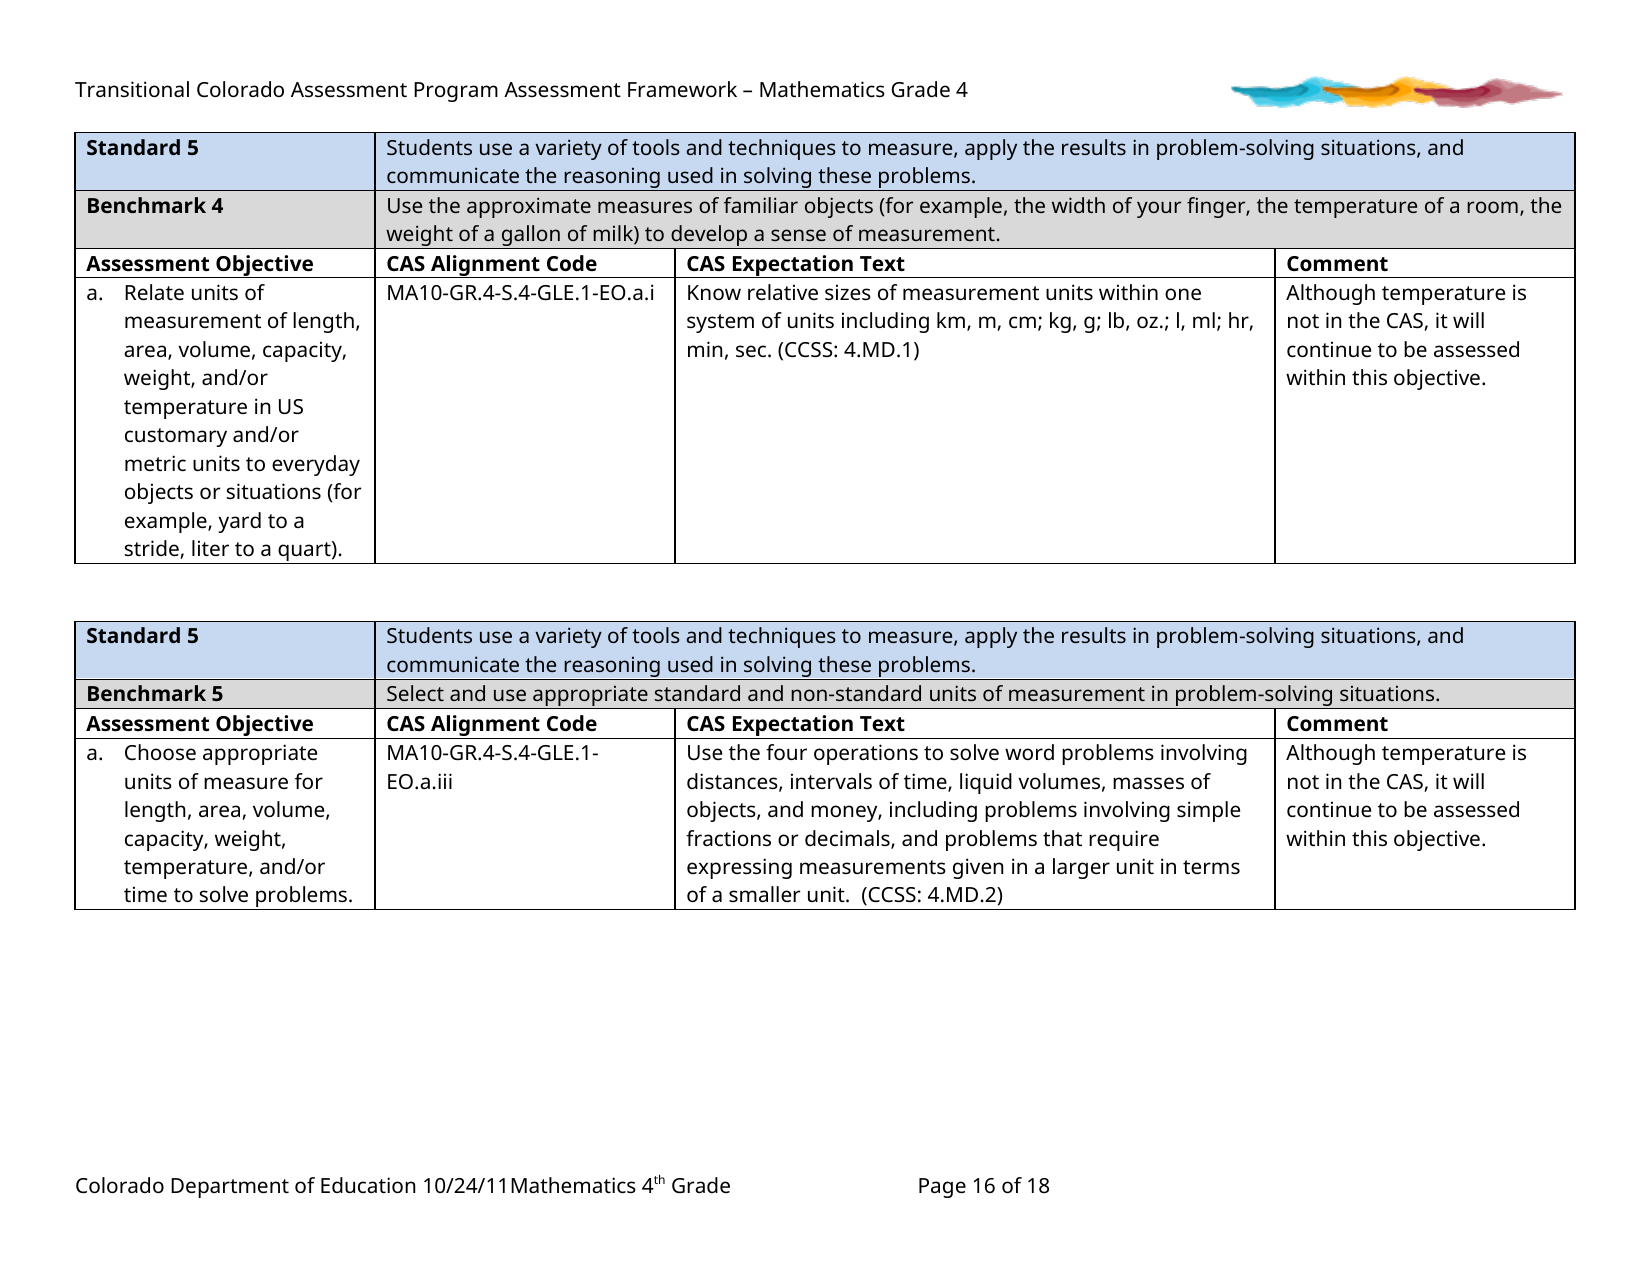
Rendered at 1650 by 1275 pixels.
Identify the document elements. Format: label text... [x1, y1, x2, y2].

table_cell Select and use appropriate standard and non-standard units of measurement in problem-solving situations. [376, 680, 1574, 708]
table_cell Assessment Objective [76, 709, 374, 737]
table_cell CAS Alignment Code [376, 709, 674, 737]
table_cell Use the approximate measures of familiar objects (for example, the width of your finger, the temperature of a room, the weight of a gallon of milk) to develop a sense of measurement. [376, 191, 1574, 248]
table_cell Benchmark 4 [76, 191, 374, 248]
table_cell Relate units of measurement of length, area, volume, capacity, weight, and/or temperature in US customary and/or metric units to everyday objects or situations (for example, yard to a stride, liter to a quart). [76, 278, 374, 563]
table_header Standard 5 [76, 133, 374, 190]
table_cell Comment [1276, 709, 1574, 737]
table_cell Although temperature is not in the CAS, it will continue to be assessed within this objective. [1276, 278, 1574, 563]
table_cell Benchmark 5 [76, 680, 374, 708]
table_cell Know relative sizes of measurement units within one system of units including km, m, cm; kg, g; lb, oz.; l, ml; hr, min, sec. (CCSS: 4.MD.1) [676, 278, 1274, 563]
table_cell Use the four operations to solve word problems involving distances, intervals of time, liquid volumes, masses of objects, and money, including problems involving simple fractions or decimals, and problems that require expressing measurements given in a larger unit in terms of a smaller unit. (CCSS: 4.MD.2) [676, 739, 1274, 909]
table_cell Comment [1276, 249, 1574, 277]
table_header Students use a variety of tools and techniques to measure, apply the results in problem-solving situations, and communicate the reasoning used in solving these problems. [376, 133, 1574, 190]
table_cell MA10-GR.4-S.4-GLE.1-EO.a.iii [376, 739, 674, 909]
table_cell Although temperature is not in the CAS, it will continue to be assessed within this objective. [1276, 739, 1574, 909]
table_header Students use a variety of tools and techniques to measure, apply the results in problem-solving situations, and communicate the reasoning used in solving these problems. [376, 622, 1574, 678]
table_cell CAS Expectation Text [676, 709, 1274, 737]
table_header Standard 5 [76, 622, 374, 678]
table_cell MA10-GR.4-S.4-GLE.1-EO.a.i [376, 278, 674, 563]
table_cell Choose appropriate units of measure for length, area, volume, capacity, weight, temperature, and/or time to solve problems. [76, 739, 374, 909]
table_cell CAS Alignment Code [376, 249, 674, 277]
table_cell Assessment Objective [76, 249, 374, 277]
table_cell CAS Expectation Text [676, 249, 1274, 277]
